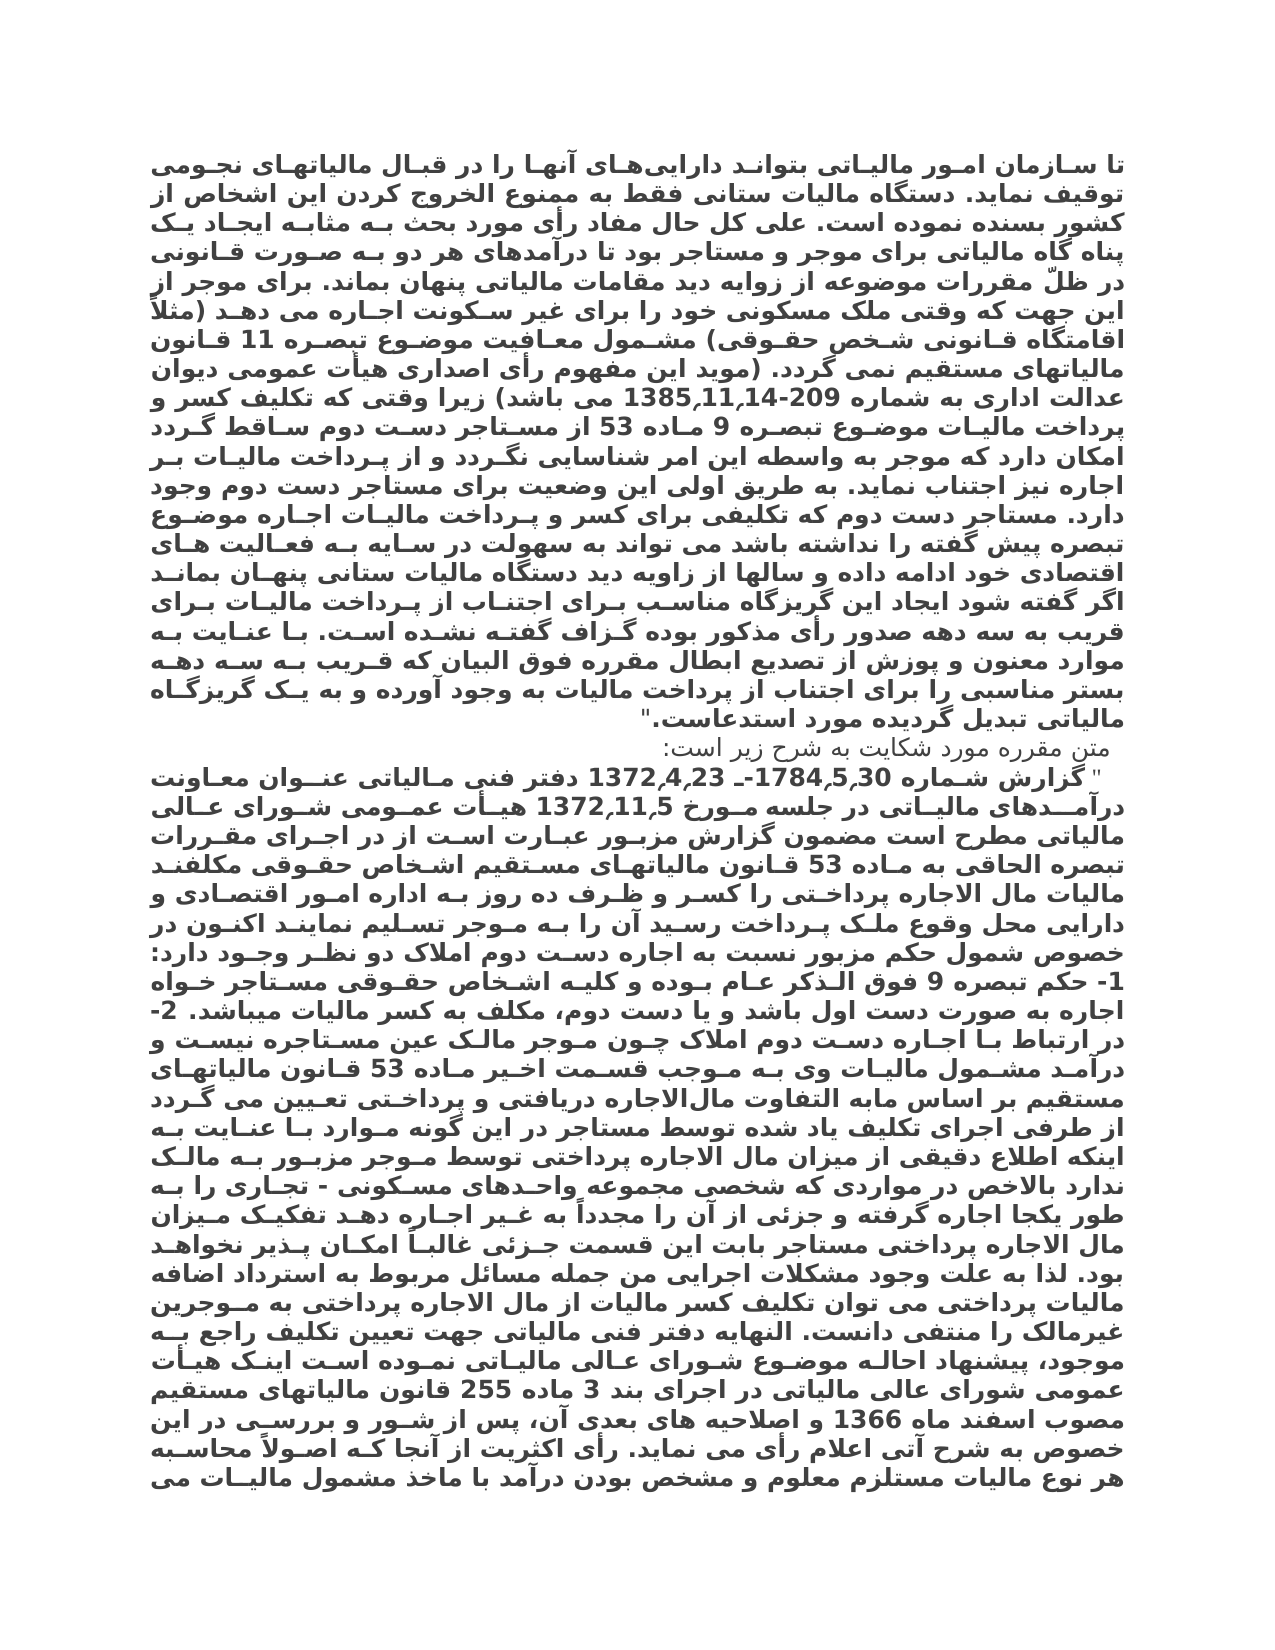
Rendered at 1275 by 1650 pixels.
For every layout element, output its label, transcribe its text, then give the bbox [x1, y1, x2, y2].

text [150, 150, 1125, 733]
text متن مقرره مورد شکایت به شرح زیر است: [150, 733, 1125, 763]
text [150, 763, 1125, 1492]
